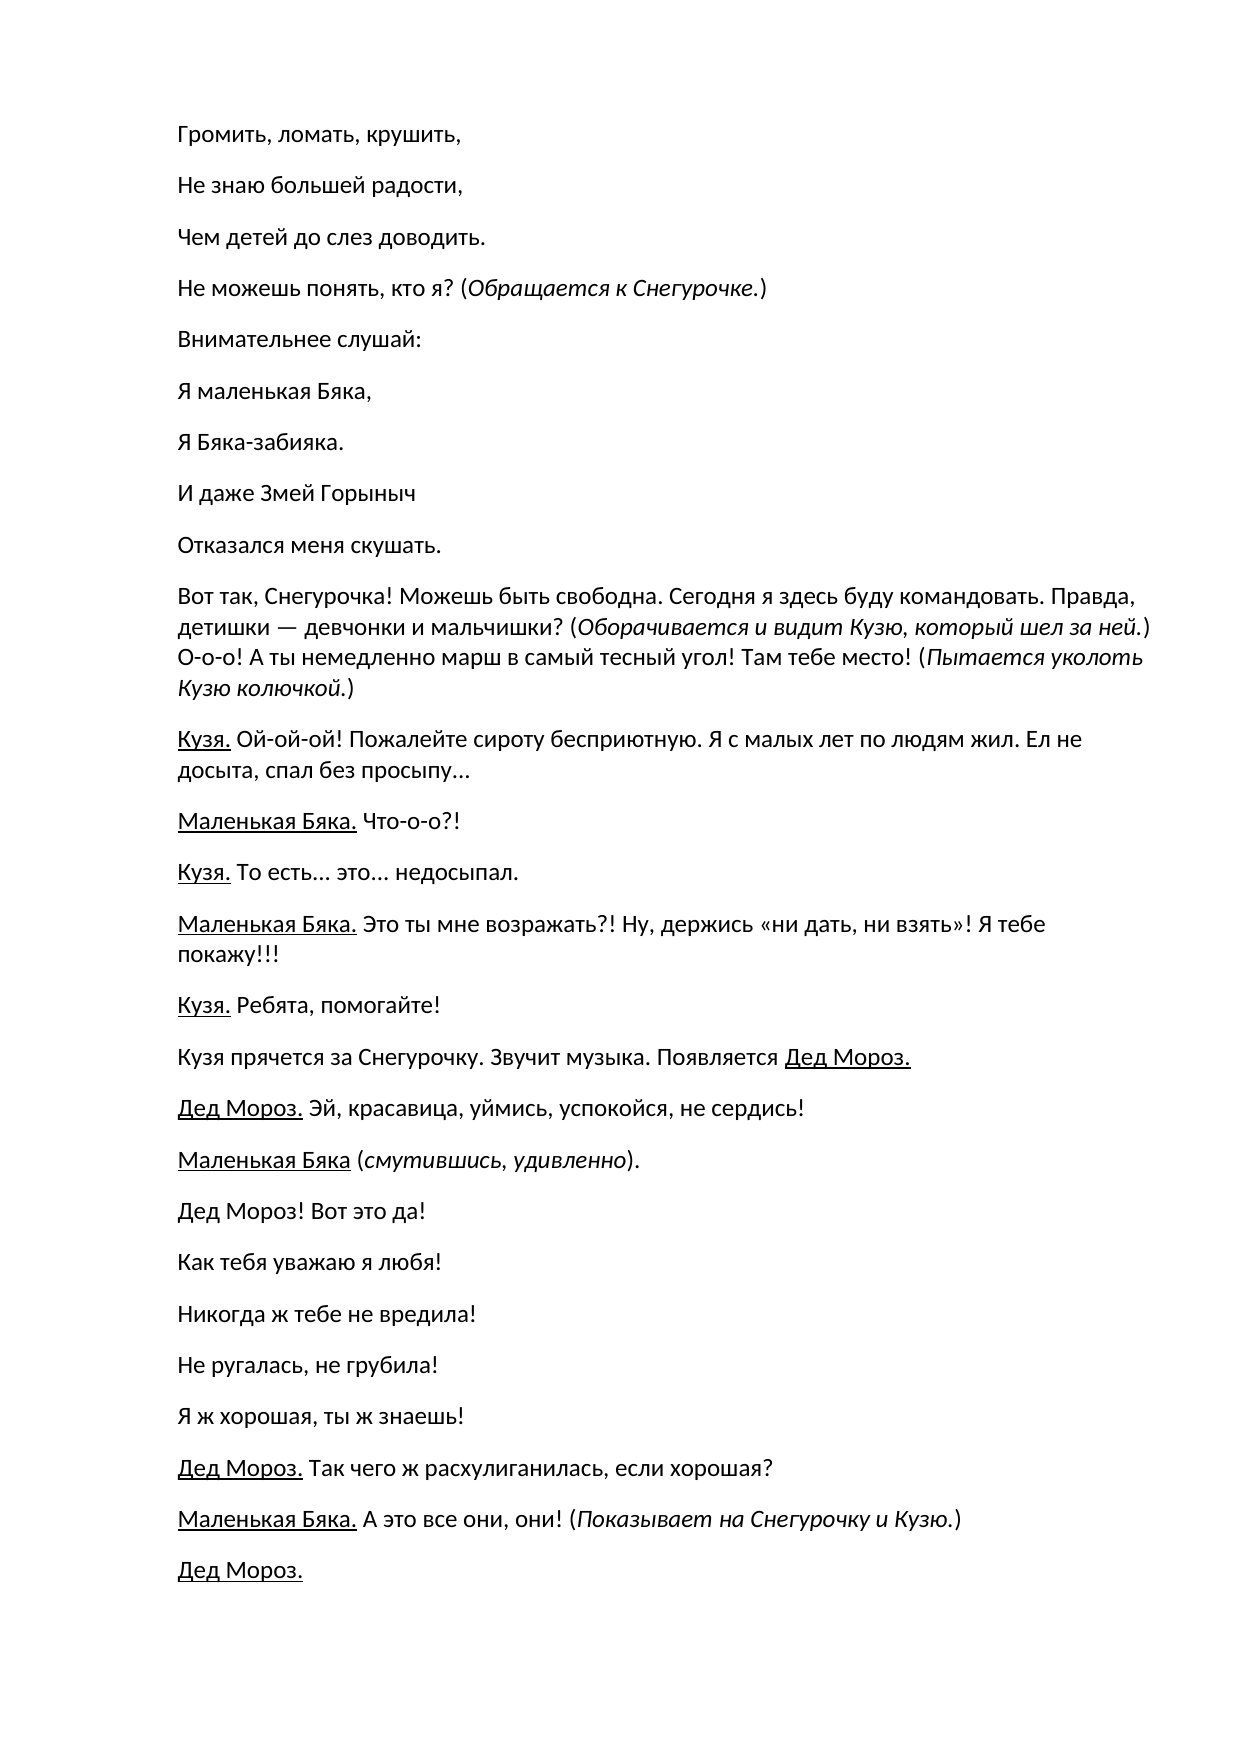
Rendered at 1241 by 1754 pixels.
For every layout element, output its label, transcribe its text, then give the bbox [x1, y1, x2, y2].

text Дед Мороз! Вот это да! [177, 1195, 1152, 1226]
text Маленькая Бяка. Что-о-о?! [177, 805, 1152, 836]
text Вот так, Снегурочка! Можешь быть свободна. Сегодня я здесь буду командовать. Правда, детишки — девчонки и мальчишки? (Оборачивается и видит Кузю, который шел за ней.) О-о-о! А ты немедленно марш в самый тесный угол! Там тебе место! (Пытается уколоть Кузю колючкой.) [177, 580, 1152, 702]
text Дед Мороз. Эй, красавица, уймись, успокойся, не сердись! [177, 1092, 1152, 1123]
text Не можешь понять, кто я? (Обращается к Снегурочке.) [177, 272, 1152, 303]
text Маленькая Бяка (смутившись, удивленно). [177, 1144, 1152, 1174]
text Внимательнее слушай: [177, 323, 1152, 354]
text Маленькая Бяка. А это все они, они! (Показывает на Снегурочку и Кузю.) [177, 1503, 1152, 1534]
text Как тебя уважаю я любя! [177, 1246, 1152, 1277]
text Не ругалась, не грубила! [177, 1349, 1152, 1380]
text Никогда ж тебе не вредила! [177, 1298, 1152, 1328]
text Не знаю большей радости, [177, 169, 1152, 200]
text Маленькая Бяка. Это ты мне возражать?! Ну, держись «ни дать, ни взять»! Я тебе покажу!!! [177, 908, 1152, 969]
text Я Бяка-забияка. [177, 426, 1152, 457]
text Кузя. Ой-ой-ой! Пожалейте сироту бесприютную. Я с малых лет по людям жил. Ел не досыта, спал без просыпу... [177, 723, 1152, 784]
text Чем детей до слез доводить. [177, 221, 1152, 251]
text Кузя прячется за Снегурочку. Звучит музыка. Появляется Дед Мороз. [177, 1041, 1152, 1072]
text Кузя. То есть... это... недосыпал. [177, 856, 1152, 887]
text Я маленькая Бяка, [177, 375, 1152, 405]
text Дед Мороз. [177, 1554, 1152, 1585]
text Громить, ломать, крушить, [177, 118, 1152, 149]
text Я ж хорошая, ты ж знаешь! [177, 1401, 1152, 1431]
text И даже Змей Горыныч [177, 478, 1152, 508]
text Отказался меня скушать. [177, 529, 1152, 559]
text Кузя. Ребята, помогайте! [177, 990, 1152, 1020]
text Дед Мороз. Так чего ж расхулиганилась, если хорошая? [177, 1452, 1152, 1482]
